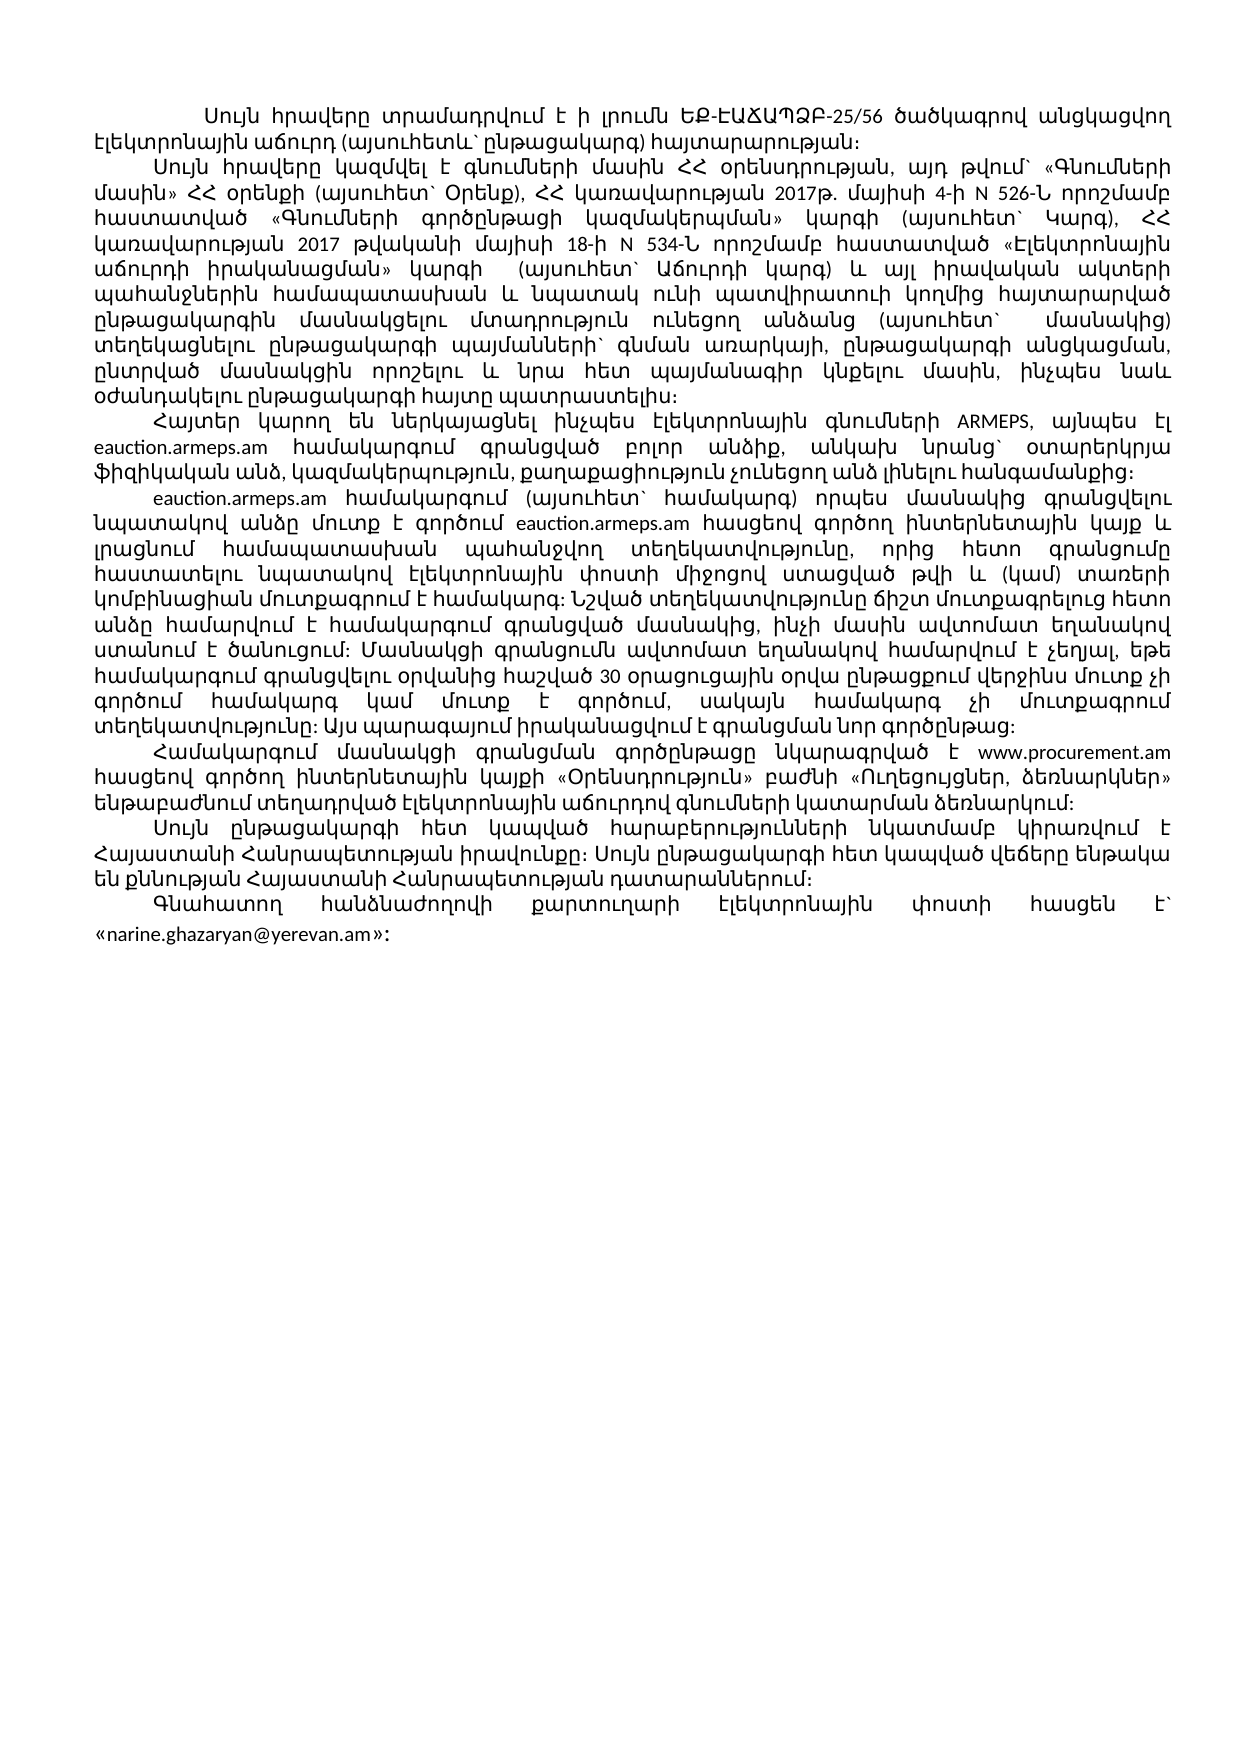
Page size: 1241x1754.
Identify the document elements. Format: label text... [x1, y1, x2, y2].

text Սույն հրավերը կազմվել է գնումների մասին ՀՀ օրենսդրության, այդ թվում` «Գնումների մասին» ՀՀ օրենքի (այսուհետ` Օրենք), ՀՀ կառավարության 2017թ. մայիսի 4-ի N 526-Ն որոշմամբ հաստատված «Գնումների գործընթացի կազմակերպման» կարգի (այսուհետ` Կարգ), ՀՀ կառավարության 2017 թվականի մայիսի 18-ի N 534-Ն որոշմամբ հաստատված «Էլեկտրոնային աճուրդի իրականացման» կարգի (այսուհետ` Աճուրդի կարգ) և այլ իրավական ակտերի պահանջներին համապատասխան և նպատակ ունի պատվիրատուի կողմից հայտարարված ընթացակարգին մասնակցելու մտադրություն ունեցող անձանց (այսուհետ` մասնակից) տեղեկացնելու ընթացակարգի պայմանների` գնման առարկայի, ընթացակարգի անցկացման, ընտրված մասնակցին որոշելու և նրա հետ պայմանագիր կնքելու մասին, ինչպես նաև օժանդակելու ընթացակարգի հայտը պատրաստելիս։ [94, 154, 1171, 409]
text eauction.armeps.am համակարգում (այսուհետ` համակարգ) որպես մասնակից գրանցվելու նպատակով անձը մուտք է գործում eauction.armeps.am հասցեով գործող ինտերնետային կայք և լրացնում համապատասխան պահանջվող տեղեկատվությունը, որից հետո գրանցումը հաստատելու նպատակով էլեկտրոնային փոստի միջոցով ստացված թվի և (կամ) տառերի կոմբինացիան մուտքագրում է համակարգ: Նշված տեղեկատվությունը ճիշտ մուտքագրելուց հետո անձը համարվում է համակարգում գրանցված մասնակից, ինչի մասին ավտոմատ եղանակով ստանում է ծանուցում: Մասնակցի գրանցումն ավտոմատ եղանակով համարվում է չեղյալ, եթե համակարգում գրանցվելու օրվանից հաշված 30 օրացուցային օրվա ընթացքում վերջինս մուտք չի գործում համակարգ կամ մուտք է գործում, սակայն համակարգ չի մուտքագրում տեղեկատվությունը: Այս պարագայում իրականացվում է գրանցման նոր գործընթաց: [94, 485, 1171, 739]
text Սույն հրավերը տրամադրվում է ի լրումն ԵՔ-ԷԱՃԱՊՁԲ-25/56 ծածկագրով անցկացվող էլեկտրոնային աճուրդ (այսուհետև` ընթացակարգ) հայտարարության։ [94, 104, 1171, 154]
text Համակարգում մասնակցի գրանցման գործընթացը նկարագրված է www.procurement.am հասցեով գործող ինտերնետային կայքի «Օրենսդրություն» բաժնի «Ուղեցույցներ, ձեռնարկներ» ենթաբաժնում տեղադրված էլեկտրոնային աճուրդով գնումների կատարման ձեռնարկում: [94, 739, 1171, 815]
text Գնահատող հանձնաժողովի քարտուղարի էլեկտրոնային փոստի հասցեն է` «narine.ghazaryan@yerevan.am»: [94, 892, 1171, 948]
text Սույն ընթացակարգի հետ կապված հարաբերությունների նկատմամբ կիրառվում է Հայաստանի Հանրապետության իրավունքը։ Սույն ընթացակարգի հետ կապված վեճերը ենթակա են քննության Հայաստանի Հանրապետության դատարաններում։ [94, 815, 1171, 892]
text Հայտեր կարող են ներկայացնել ինչպես էլեկտրոնային գնումների ARMEPS, այնպես էլ eauction.armeps.am համակարգում գրանցված բոլոր անձիք, անկախ նրանց` օտարերկրյա ֆիզիկական անձ, կազմակերպություն, քաղաքացիություն չունեցող անձ լինելու հանգամանքից։ [94, 409, 1171, 485]
